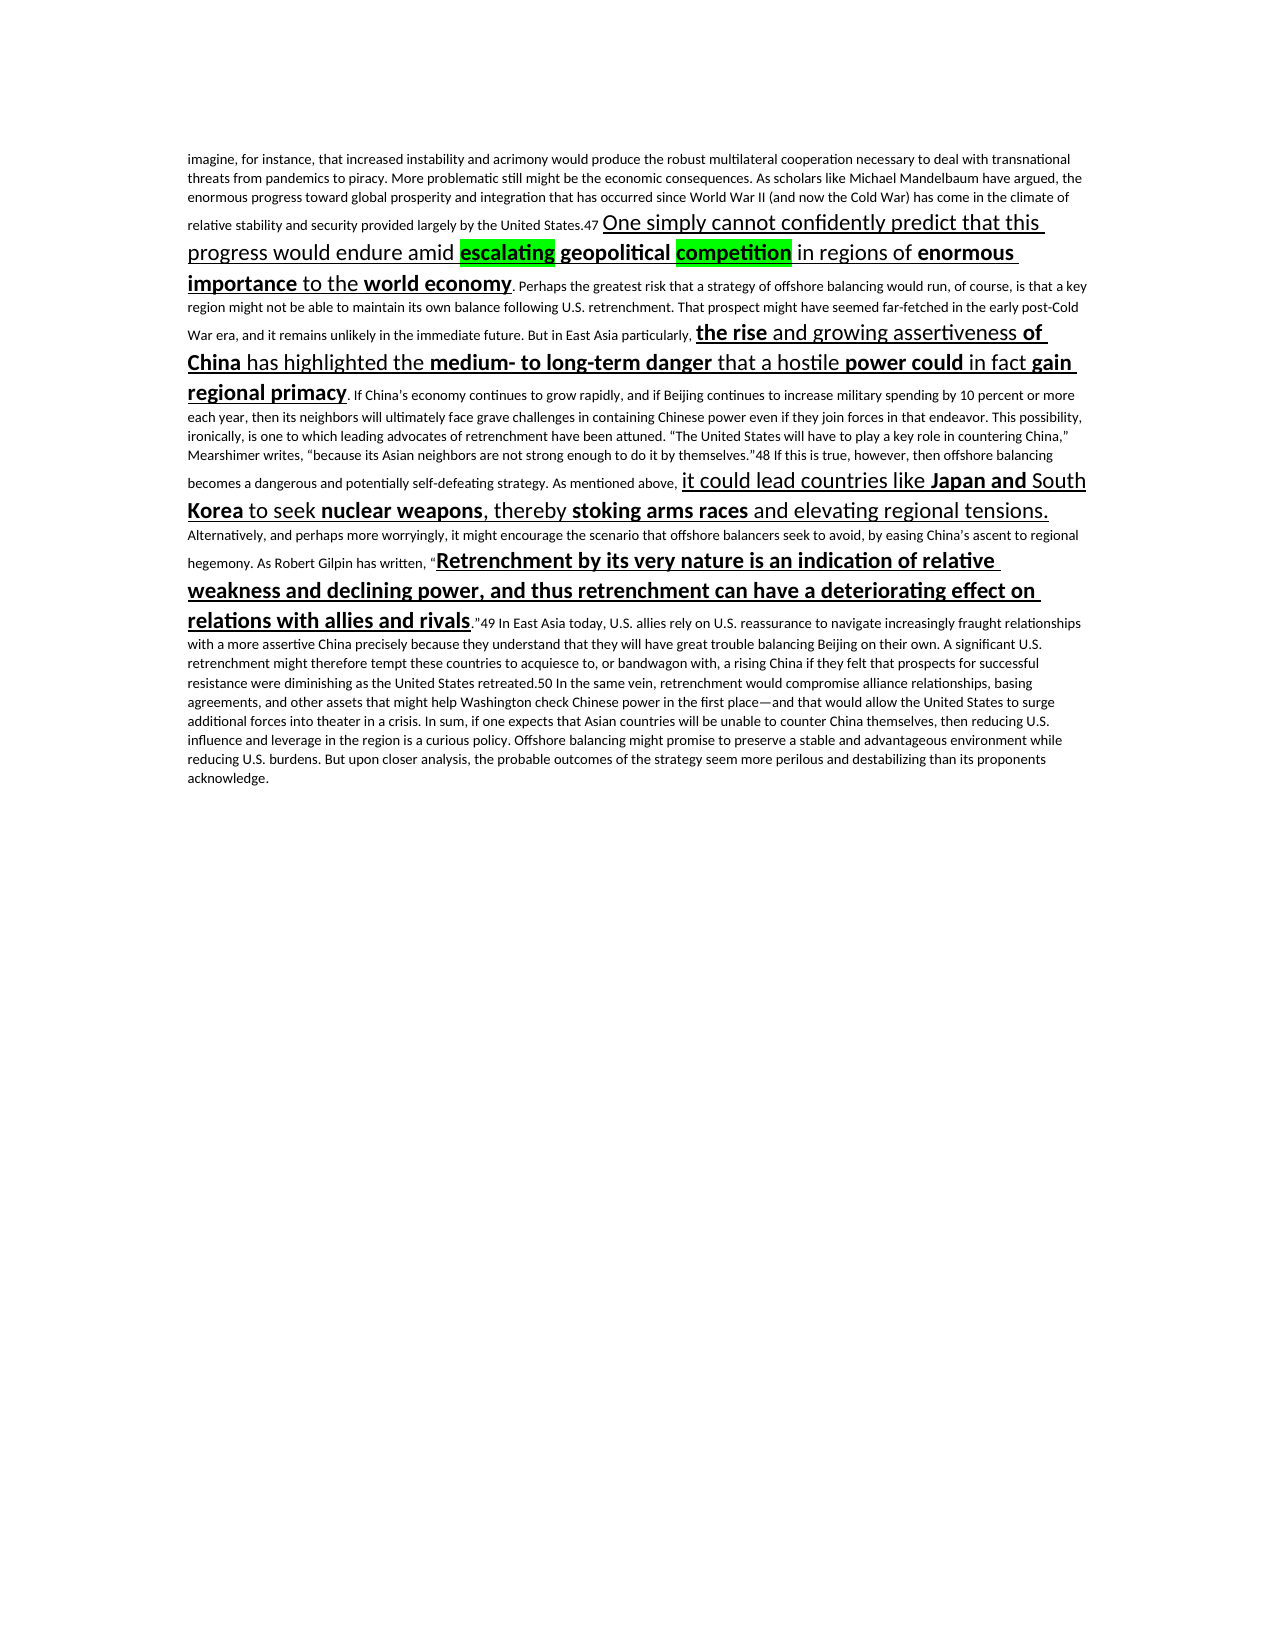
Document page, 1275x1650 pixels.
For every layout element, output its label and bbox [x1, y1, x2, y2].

text [187, 150, 1087, 788]
